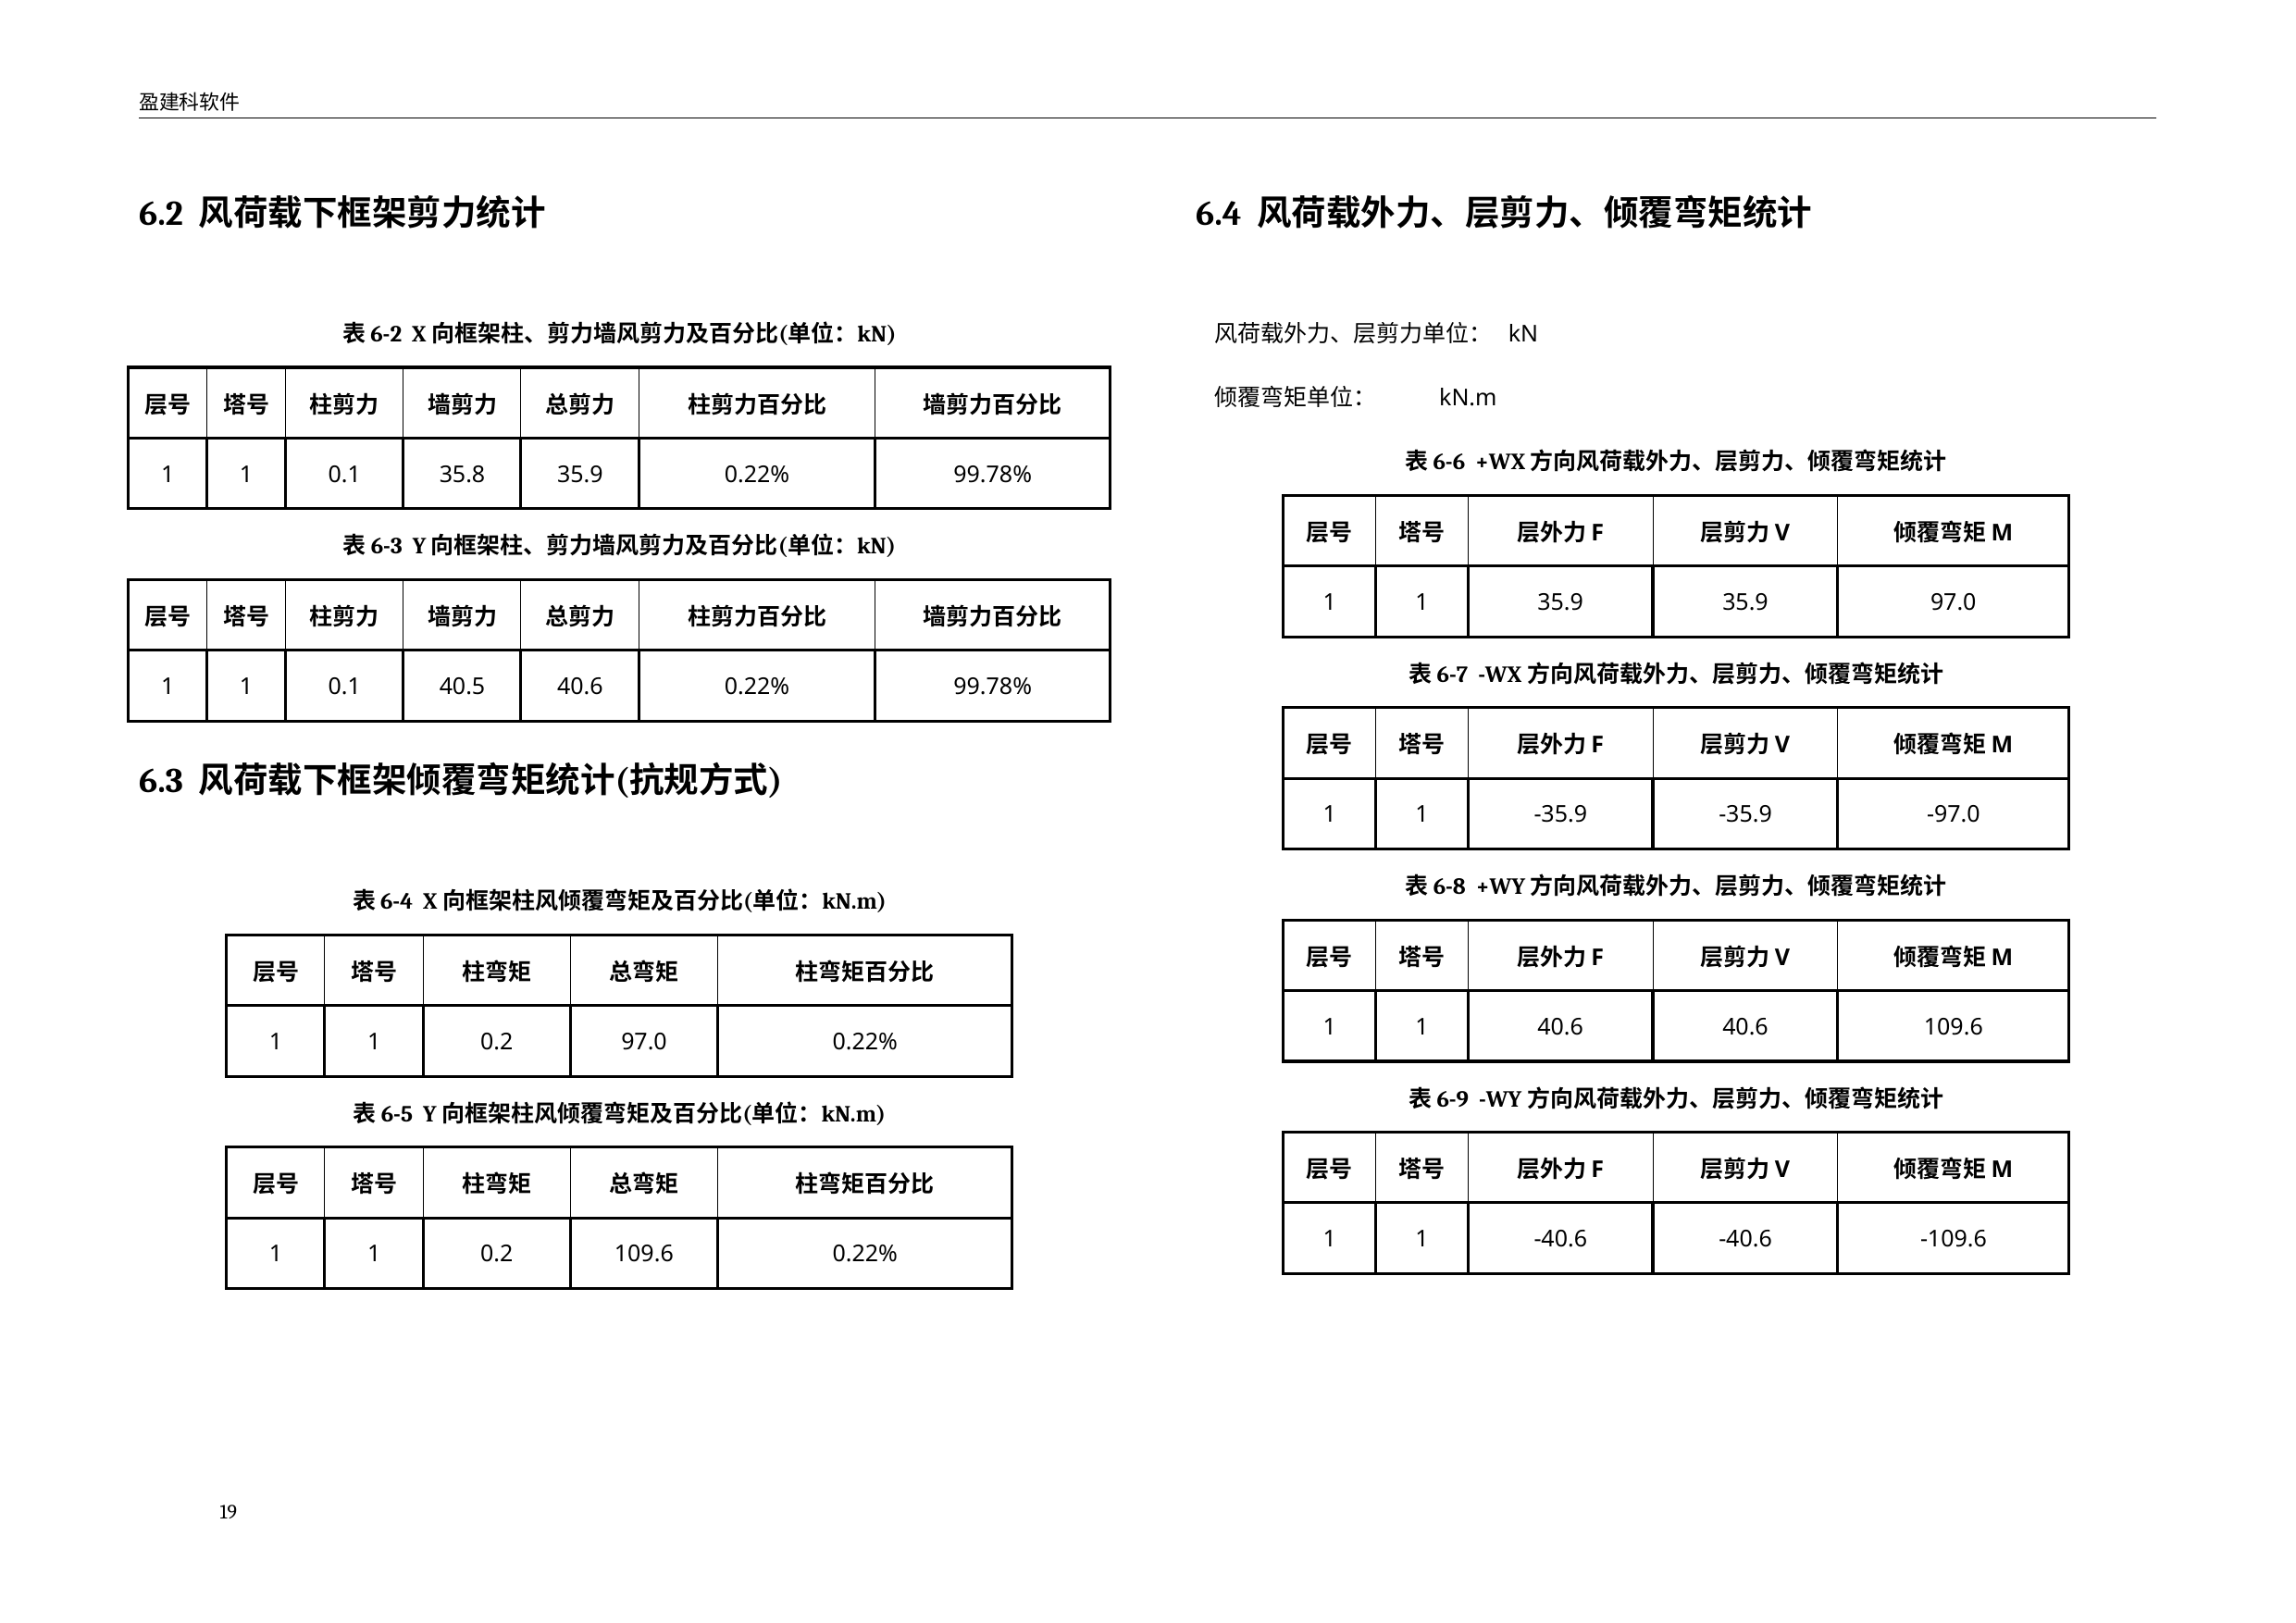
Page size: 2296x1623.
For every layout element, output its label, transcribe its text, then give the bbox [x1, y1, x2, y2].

table_cell -35.9 [1470, 780, 1651, 848]
table_cell 97.0 [1839, 567, 2067, 636]
table_header 塔号 [1376, 709, 1468, 776]
table_header 层剪力V [1654, 709, 1837, 776]
table_header 塔号 [207, 369, 285, 437]
table_header 柱弯矩 [424, 936, 570, 1004]
table_cell 1 [1377, 992, 1467, 1059]
table_header 柱剪力百分比 [639, 581, 875, 649]
table_header 倾覆弯矩M [1838, 922, 2067, 989]
text 6.3 风荷载下框架倾覆弯矩统计(抗规方式) [139, 748, 1099, 808]
table_cell 97.0 [572, 1007, 716, 1075]
table_cell 0.2 [425, 1220, 569, 1287]
table_cell 99.78% [876, 440, 1109, 507]
table_cell 35.8 [404, 440, 519, 507]
table_header 塔号 [325, 1148, 423, 1216]
table_cell 1 [1285, 780, 1374, 848]
table_header 层剪力V [1654, 497, 1837, 564]
table_header 层剪力V [1654, 922, 1837, 989]
table_cell 109.6 [1839, 992, 2067, 1059]
text 表6-4 X 向框架柱风倾覆弯矩及百分比(单位：kN.m) [139, 869, 1099, 929]
table_cell 1 [208, 440, 284, 507]
table_header 层剪力V [1654, 1134, 1837, 1201]
text 6.4 风荷载外力、层剪力、倾覆弯矩统计 [1196, 180, 2156, 240]
text 表6-7 -WX 方向风荷载外力、层剪力、倾覆弯矩统计 [1196, 642, 2156, 702]
text 倾覆弯矩单位： kN.m [1196, 365, 2156, 426]
table_header 柱弯矩 [424, 1148, 570, 1216]
table_header 层号 [130, 369, 206, 437]
table_header 柱剪力 [286, 369, 403, 437]
table_cell 1 [130, 651, 205, 720]
table_header 墙剪力 [403, 581, 520, 649]
table_cell 99.78% [876, 651, 1109, 720]
table_cell 1 [326, 1220, 422, 1287]
table_header 塔号 [207, 581, 285, 649]
text 表6-8 +WY 方向风荷载外力、层剪力、倾覆弯矩统计 [1196, 854, 2156, 914]
table_cell 1 [326, 1007, 422, 1075]
table_cell -40.6 [1470, 1204, 1651, 1272]
table_header 层外力F [1469, 497, 1653, 564]
table_header 层外力F [1469, 709, 1653, 776]
table_cell 40.5 [404, 651, 519, 720]
table_header 总弯矩 [571, 1148, 717, 1216]
table_cell 40.6 [1470, 992, 1651, 1059]
table_cell 0.22% [719, 1220, 1011, 1287]
table_cell -109.6 [1839, 1204, 2067, 1272]
text 表6-5 Y 向框架柱风倾覆弯矩及百分比(单位：kN.m) [139, 1082, 1099, 1142]
table_header 柱弯矩百分比 [718, 1148, 1011, 1216]
table_cell 0.22% [719, 1007, 1011, 1075]
table_cell 35.9 [1470, 567, 1651, 636]
table_cell 1 [1285, 1204, 1374, 1272]
table_header 层号 [1285, 1134, 1375, 1201]
table_cell 1 [130, 440, 205, 507]
text 6.2 风荷载下框架剪力统计 [139, 180, 1099, 240]
table_header 倾覆弯矩M [1838, 497, 2067, 564]
table_cell 1 [208, 651, 284, 720]
table_header 总剪力 [521, 369, 639, 437]
table_header 墙剪力百分比 [875, 581, 1109, 649]
table_header 倾覆弯矩M [1838, 709, 2067, 776]
table_header 柱剪力百分比 [639, 369, 875, 437]
table_header 墙剪力百分比 [875, 369, 1109, 437]
table_cell 1 [228, 1220, 323, 1287]
table_header 层号 [228, 936, 324, 1004]
table_cell -97.0 [1839, 780, 2067, 848]
text 表6-2 X 向框架柱、剪力墙风剪力及百分比(单位：kN) [139, 302, 1099, 362]
table_header 层号 [1285, 922, 1375, 989]
text 表6-3 Y 向框架柱、剪力墙风剪力及百分比(单位：kN) [139, 514, 1099, 575]
table_header 柱剪力 [286, 581, 403, 649]
table_cell 1 [228, 1007, 323, 1075]
table_cell 0.2 [425, 1007, 569, 1075]
table_cell 35.9 [522, 440, 638, 507]
table_cell 1 [1285, 567, 1374, 636]
table_cell -35.9 [1655, 780, 1836, 848]
text 表6-6 +WX 方向风荷载外力、层剪力、倾覆弯矩统计 [1196, 429, 2156, 489]
table_cell 35.9 [1655, 567, 1836, 636]
table_cell 0.1 [287, 651, 402, 720]
table_cell 40.6 [1655, 992, 1836, 1059]
text 风荷载外力、层剪力单位： kN [1196, 302, 2156, 362]
table_cell 0.22% [640, 440, 874, 507]
table_header 塔号 [325, 936, 423, 1004]
table_header 层号 [1285, 497, 1375, 564]
table_cell 1 [1377, 780, 1467, 848]
table_header 塔号 [1376, 922, 1468, 989]
table_cell 1 [1377, 567, 1467, 636]
table_header 层外力F [1469, 1134, 1653, 1201]
table_header 总弯矩 [571, 936, 717, 1004]
table_header 层外力F [1469, 922, 1653, 989]
table_header 层号 [1285, 709, 1375, 776]
table_header 总剪力 [521, 581, 639, 649]
table_header 墙剪力 [403, 369, 520, 437]
table_header 倾覆弯矩M [1838, 1134, 2067, 1201]
table_header 层号 [228, 1148, 324, 1216]
table_cell 1 [1377, 1204, 1467, 1272]
table_header 柱弯矩百分比 [718, 936, 1011, 1004]
text 表6-9 -WY 方向风荷载外力、层剪力、倾覆弯矩统计 [1196, 1067, 2156, 1127]
table_cell 40.6 [522, 651, 638, 720]
table_cell -40.6 [1655, 1204, 1836, 1272]
table_header 层号 [130, 581, 206, 649]
table_cell 1 [1285, 992, 1374, 1059]
table_cell 0.22% [640, 651, 874, 720]
table_cell 109.6 [572, 1220, 716, 1287]
table_header 塔号 [1376, 1134, 1468, 1201]
table_cell 0.1 [287, 440, 402, 507]
table_header 塔号 [1376, 497, 1468, 564]
